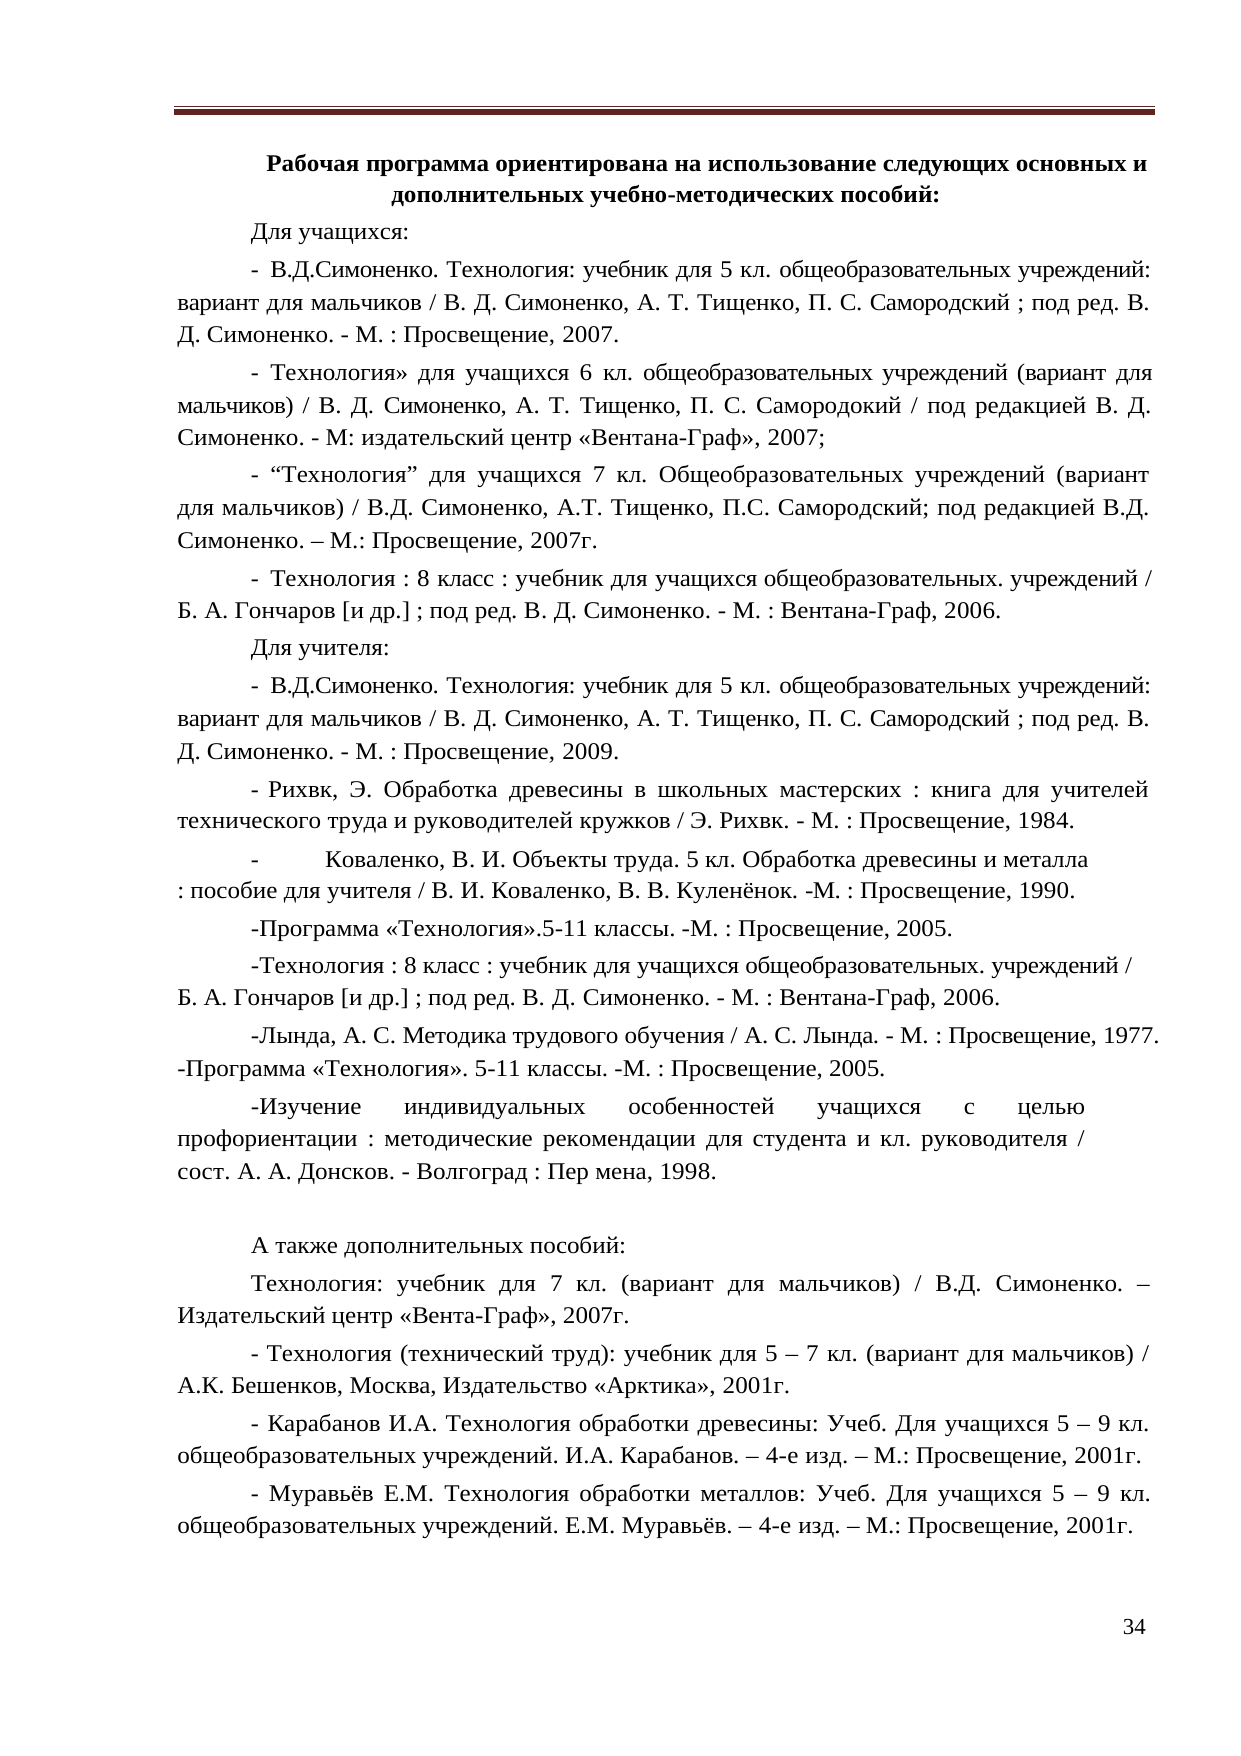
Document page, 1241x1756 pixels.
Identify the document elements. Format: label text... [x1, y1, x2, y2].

text -Технология : 8 класс : учебник для учащихся общеобразовательных. учреждений / Б. А. Гончаров [и др.] ; под ред. В. Д. Симоненко. - М. : Вентана-Граф, 2006. [177, 951, 1149, 1011]
list Технология : 8 класс : учебник для учащихся общеобразовательных. учреждений / Б. А. Гончаров [и др.] ; под ред. В. Д. Симоненко. - М. : Вентана-Граф, 2006. [177, 564, 1152, 623]
list В.Д.Симоненко. Технология: учебник для 5 кл. общеобразовательных учреждений: вариант для мальчиков / В. Д. Симоненко, А. Т. Тищенко, П. С. Самородский ; под ред. В. Д. Симоненко. - М. : Просвещение, 2007. [177, 255, 1151, 348]
text -Программа «Технология».5-11 классы. -М. : Просвещение, 2005. [251, 914, 1165, 941]
text -Программа «Технология». 5-11 классы. -М. : Просвещение, 2005. [177, 1054, 1165, 1081]
text Для учащихся: [251, 217, 1165, 245]
list Коваленко, В. И. Объекты труда. 5 кл. Обработка древесины и металла : пособие для учителя / В. И. Коваленко, В. В. Куленёнок. -М. : Просвещение, 1990. [177, 844, 1097, 904]
text Рабочая программа ориентирована на использование следующих основных и дополнительных учебно-методических пособий: [266, 148, 1165, 208]
list В.Д.Симоненко. Технология: учебник для 5 кл. общеобразовательных учреждений: вариант для мальчиков / В. Д. Симоненко, А. Т. Тищенко, П. С. Самородский ; под ред. В. Д. Симоненко. - М. : Просвещение, 2009. [177, 671, 1151, 765]
list Технология» для учащихся 6 кл. общеобразовательных учреждений (вариант для мальчиков) / В. Д. Симоненко, А. Т. Тищенко, П. С. Самородокий / под редакцией В. Д. Симоненко. - М: издательский центр «Вентана-Граф», 2007; [177, 358, 1153, 451]
text А также дополнительных пособий: [251, 1231, 1165, 1259]
list Технология (технический труд): учебник для 5 – 7 кл. (вариант для мальчиков) / А.К. Бешенков, Москва, Издательство «Арктика», 2001г. [177, 1339, 1151, 1399]
list “Технология” для учащихся 7 кл. Общеобразовательных учреждений (вариант для мальчиков) / В.Д. Симоненко, А.Т. Тищенко, П.С. Самородский; под редакцией В.Д. Симоненко. – М.: Просвещение, 2007г. [177, 460, 1151, 554]
text Для учителя: [251, 633, 1165, 661]
list Муравьёв Е.М. Технология обработки металлов: Учеб. Для учащихся 5 – 9 кл. общеобразовательных учреждений. Е.М. Муравьёв. – 4-е изд. – М.: Просвещение, 2001г. [177, 1479, 1152, 1538]
text -Изучение индивидуальных особенностей учащихся с целью профориентации : методические рекомендации для студента и кл. руководителя / сост. А. А. Донсков. - Волгоград : Пер мена, 1998. [177, 1092, 1085, 1184]
text Технология: учебник для 7 кл. (вариант для мальчиков) / В.Д. Симоненко. – Издательский центр «Вента-Граф», 2007г. [177, 1269, 1151, 1329]
list Карабанов И.А. Технология обработки древесины: Учеб. Для учащихся 5 – 9 кл. общеобразовательных учреждений. И.А. Карабанов. – 4-е изд. – М.: Просвещение, 2001г. [177, 1409, 1151, 1468]
list Рихвк, Э. Обработка древесины в школьных мастерских : книга для учителей технического труда и руководителей кружков / Э. Рихвк. - М. : Просвещение, 1984. [177, 774, 1150, 834]
text -Лында, А. С. Методика трудового обучения / А. С. Лында. - М. : Просвещение, 1977. [251, 1021, 1165, 1049]
